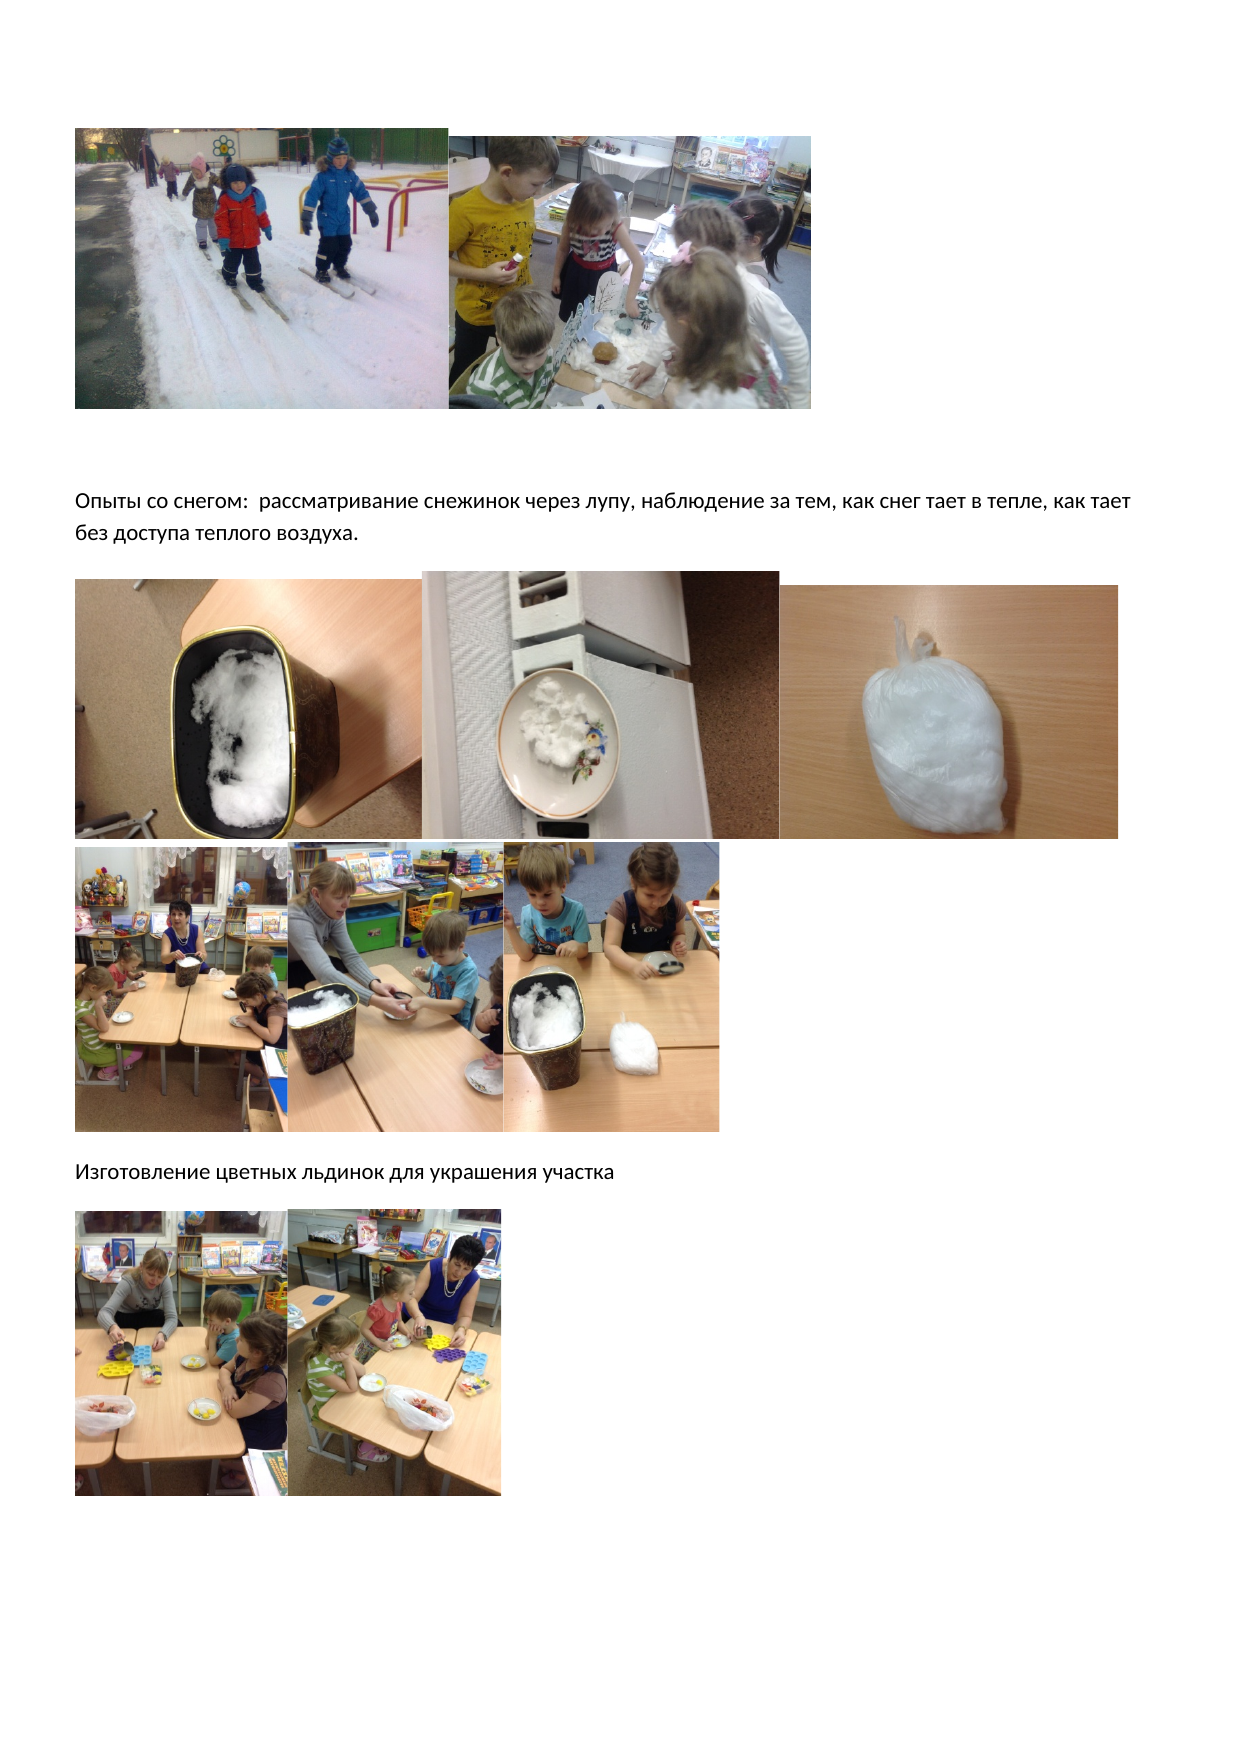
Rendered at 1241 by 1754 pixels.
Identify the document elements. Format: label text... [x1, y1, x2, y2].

picture [75, 128, 811, 409]
picture [75, 1209, 502, 1496]
picture [75, 571, 1119, 839]
text Изготовление цветных льдинок для украшения участка [75, 1157, 1165, 1185]
text Опыты со снегом: рассматривание снежинок через лупу, наблюдение за тем, как снег тает в тепле, как тает без доступа теплого воздуха. [75, 486, 1165, 546]
picture [75, 842, 720, 1132]
